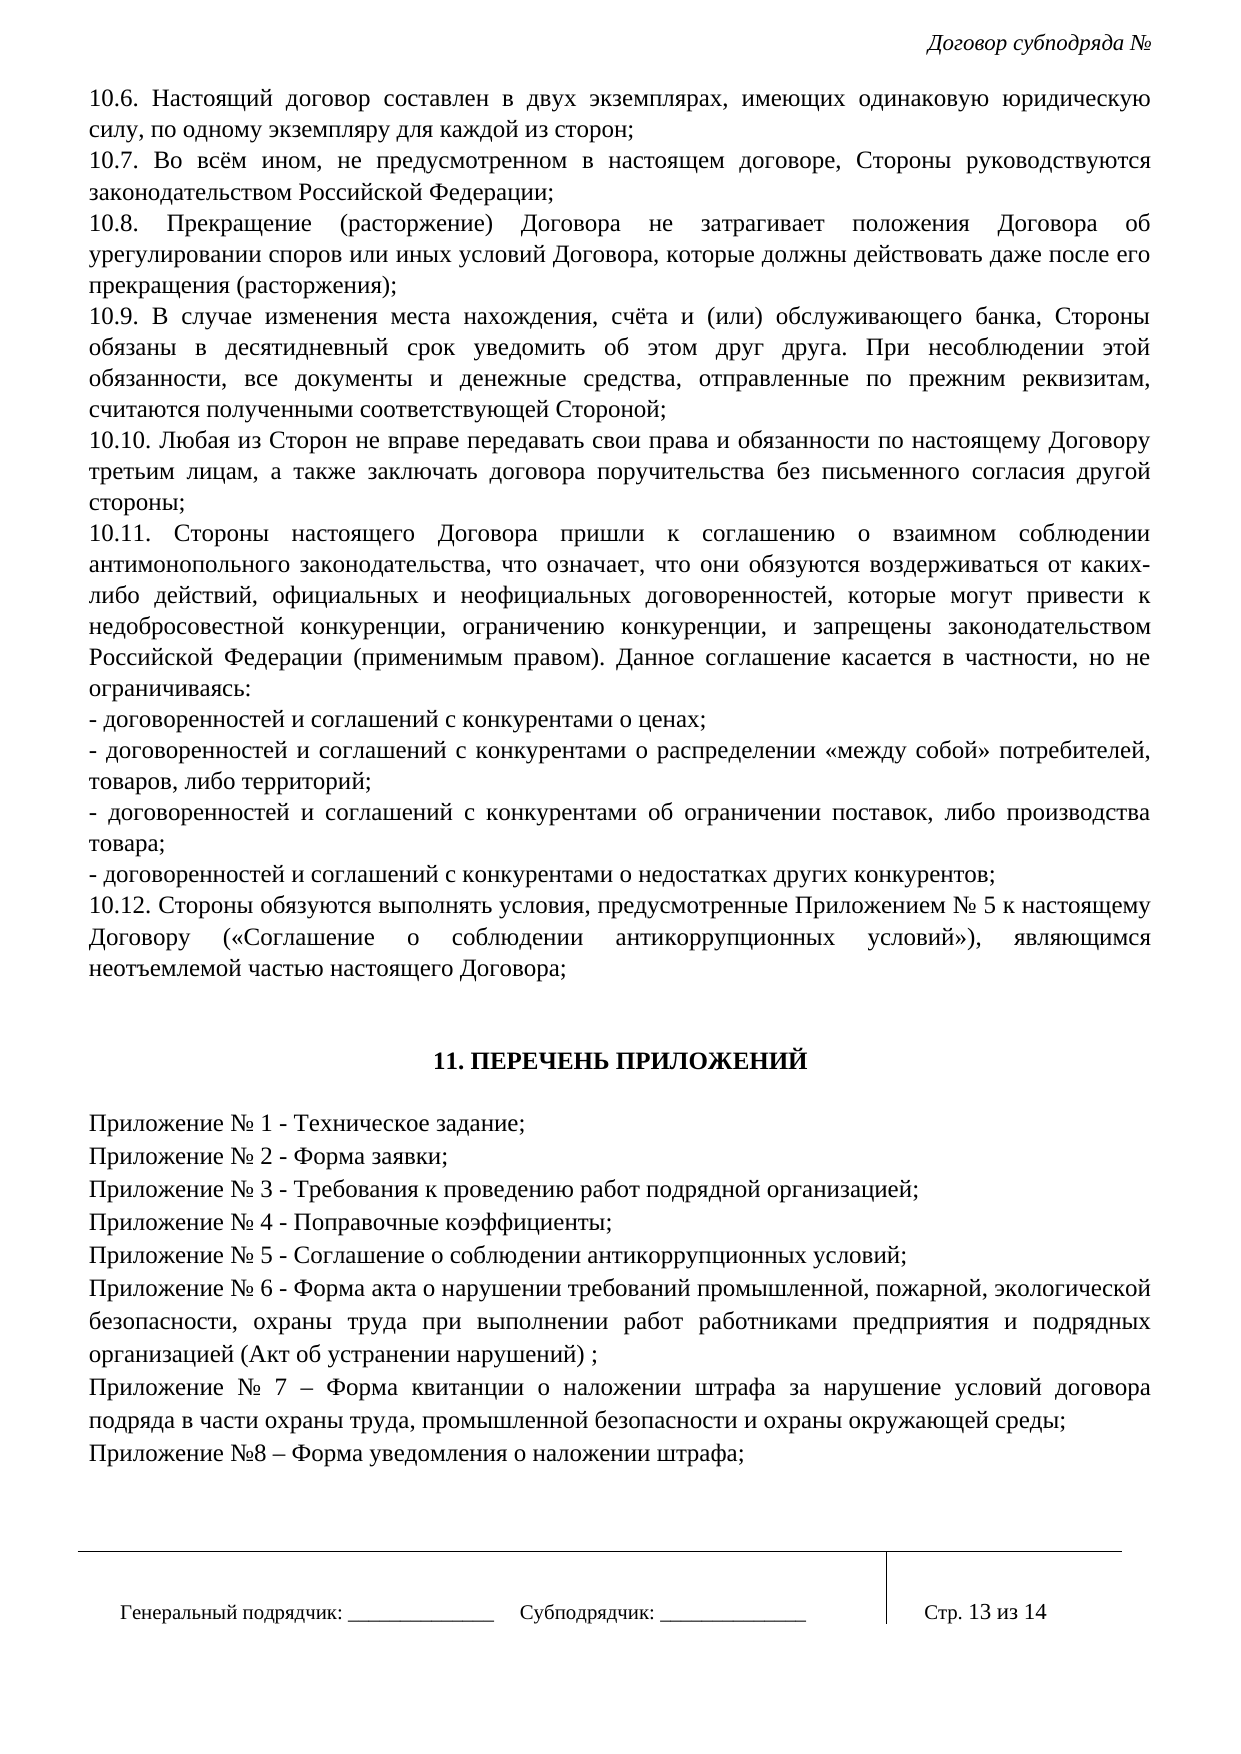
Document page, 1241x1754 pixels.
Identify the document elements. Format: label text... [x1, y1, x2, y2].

text Приложение № 7 – Форма квитанции о наложении штрафа за нарушение условий договора подряда в части охраны труда, промышленной безопасности и охраны окружающей среды; [89, 1372, 1152, 1434]
text 10.11. Стороны настоящего Договора пришли к соглашению о взаимном соблюдении антимонопольного законодательства, что означает, что они обязуются воздерживаться от каких-либо действий, официальных и неофициальных договоренностей, которые могут привести к недобросовестной конкуренции, ограничению конкуренции, и запрещены законодательством Российской Федерации (применимым правом). Данное соглашение касается в частности, но не ограничиваясь: [89, 518, 1152, 702]
text 10.10. Любая из Сторон не вправе передавать свои права и обязанности по настоящему Договору третьим лицам, а также заключать договора поручительства без письменного согласия другой стороны; [89, 425, 1152, 516]
text Приложение № 4 - Поправочные коэффициенты; [89, 1207, 1152, 1236]
text 10.12. Стороны обязуются выполнять условия, предусмотренные Приложением № 5 к настоящему Договору («Соглашение о соблюдении антикоррупционных условий»), являющимся неотъемлемой частью настоящего Договора; [89, 891, 1152, 981]
text Приложение №8 – Форма уведомления о наложении штрафа; [89, 1438, 1152, 1467]
text Приложение № 6 - Форма акта о нарушении требований промышленной, пожарной, экологической безопасности, охраны труда при выполнении работ работниками предприятия и подрядных организацией (Акт об устранении нарушений) ; [89, 1273, 1152, 1368]
text 10.8. Прекращение (расторжение) Договора не затрагивает положения Договора об урегулировании споров или иных условий Договора, которые должны действовать даже после его прекращения (расторжения); [89, 208, 1152, 298]
text Приложение № 3 - Требования к проведению работ подрядной организацией; [89, 1174, 1152, 1203]
text 10.9. В случае изменения места нахождения, счёта и (или) обслуживающего банка, Стороны обязаны в десятидневный срок уведомить об этом друг друга. При несоблюдении этой обязанности, все документы и денежные средства, отправленные по прежним реквизитам, считаются полученными соответствующей Стороной; [89, 301, 1152, 423]
text Приложение № 5 - Соглашение о соблюдении антикоррупционных условий; [89, 1240, 1152, 1269]
text 10.7. Во всём ином, не предусмотренном в настоящем договоре, Стороны руководствуются законодательством Российской Федерации; [89, 146, 1152, 205]
text - договоренностей и соглашений с конкурентами о недостатках других конкурентов; [89, 859, 1152, 888]
text Приложение № 1 - Техническое задание; [89, 1108, 1152, 1137]
text - договоренностей и соглашений с конкурентами о распределении «между собой» потребителей, товаров, либо территорий; [89, 735, 1152, 795]
text - договоренностей и соглашений с конкурентами об ограничении поставок, либо производства товара; [89, 797, 1152, 857]
text 10.6. Настоящий договор составлен в двух экземплярах, имеющих одинаковую юридическую силу, по одному экземпляру для каждой из сторон; [89, 83, 1152, 143]
text Приложение № 2 - Форма заявки; [89, 1141, 1152, 1169]
text - договоренностей и соглашений с конкурентами о ценах; [89, 704, 1152, 733]
text 11. ПЕРЕЧЕНЬ ПРИЛОЖЕНИЙ [89, 1046, 1152, 1074]
